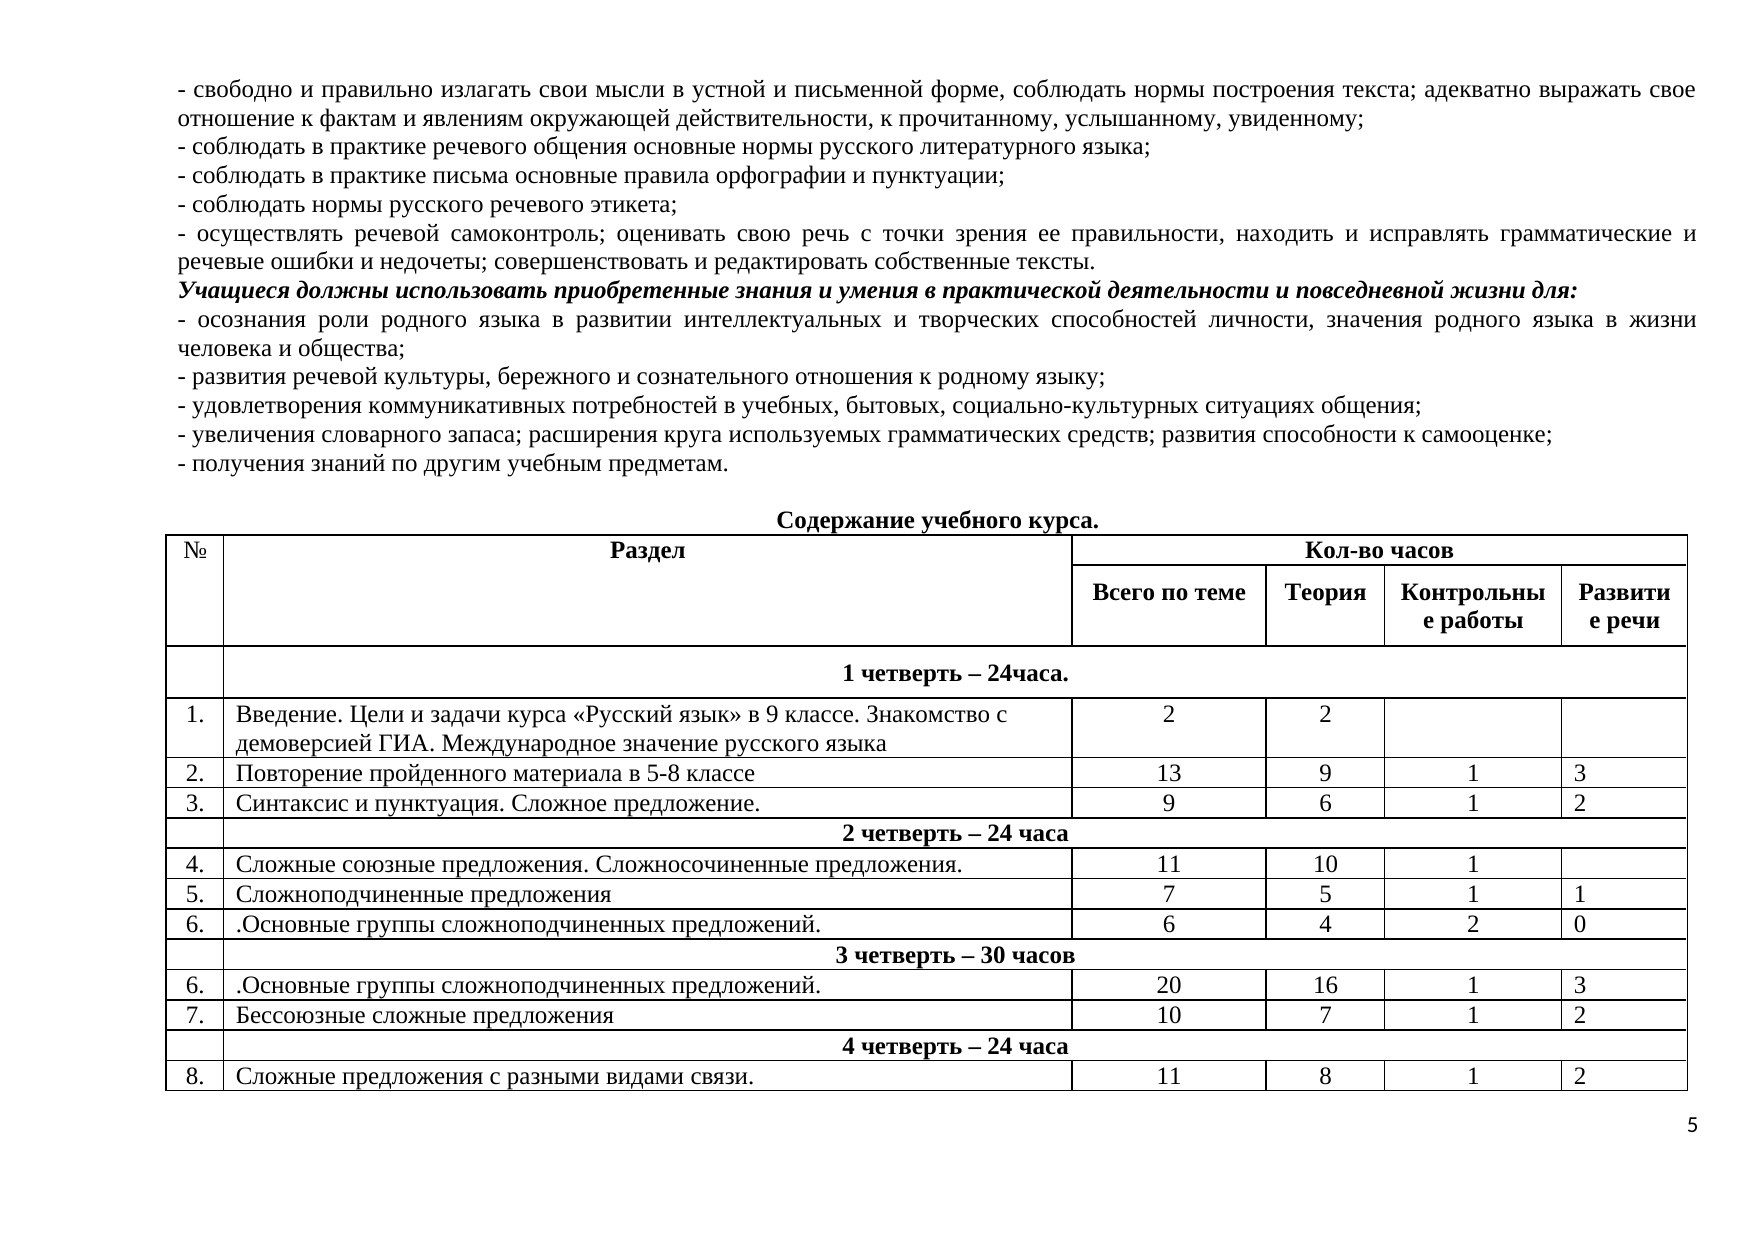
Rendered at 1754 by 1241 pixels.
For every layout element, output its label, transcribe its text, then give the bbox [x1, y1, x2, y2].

text Учащиеся должны использовать приобретенные знания и умения в практической деятельности и повседневной жизни для: [177, 275, 1698, 304]
text - соблюдать нормы русского речевого этикета; [177, 189, 1698, 218]
table_cell 6 [1267, 788, 1384, 817]
table_cell 9 [1073, 788, 1265, 817]
table_cell [1562, 847, 1687, 878]
table_cell 7 [1267, 1001, 1384, 1029]
table_header Раздел [224, 536, 1071, 645]
text - свободно и правильно излагать свои мысли в устной и письменной форме, соблюдать нормы построения текста; адекватно выражать свое отношение к фактам и явлениям окружающей действительности, к прочитанному, услышанному, увиденному; [177, 74, 1698, 131]
table_cell 2 [1562, 999, 1687, 1029]
table_cell Повторение пройденного материала в 5-8 классе [224, 758, 1071, 787]
text - соблюдать в практике письма основные правила орфографии и пунктуации; [177, 160, 1698, 189]
table_cell 1 [1385, 879, 1561, 908]
table_header № [167, 536, 223, 645]
table_cell 20 [1073, 970, 1265, 999]
table_cell Введение. Цели и задачи курса «Русский язык» в 9 классе. Знакомство с демоверсией ГИА. Международное значение русского языка [224, 699, 1071, 756]
table_cell 6. [167, 910, 223, 938]
table_cell [1562, 697, 1687, 756]
text - осознания роли родного языка в развитии интеллектуальных и творческих способностей личности, значения родного языка в жизни человека и общества; [177, 304, 1698, 361]
table_cell 8 [1267, 1061, 1384, 1090]
table_cell 2 [1073, 699, 1265, 756]
table_cell 0 [1562, 908, 1687, 938]
table_cell 9 [1267, 758, 1384, 787]
table_header Кол-во часов [1073, 536, 1687, 564]
table_cell Сложные предложения с разными видами связи. [224, 1061, 1071, 1090]
table_cell 1 [1385, 849, 1561, 878]
table_cell 3 [1562, 969, 1687, 999]
table_cell 2 [1562, 787, 1687, 817]
table_cell 16 [1267, 970, 1384, 999]
table_cell 6. [167, 970, 223, 999]
table_cell 3 [1562, 756, 1687, 787]
table_cell 5 [1267, 879, 1384, 908]
text - увеличения словарного запаса; расширения круга используемых грамматических средств; развития способности к самооценке; [177, 419, 1698, 448]
table_cell 10 [1073, 1001, 1265, 1029]
table_cell [167, 819, 223, 847]
table_cell 5. [167, 879, 223, 908]
table_cell 1. [167, 699, 223, 756]
table_cell 7 [1073, 879, 1265, 908]
table_cell 2 [1385, 910, 1561, 938]
table_cell 4. [167, 849, 223, 878]
table_cell Сложные союзные предложения. Сложносочиненные предложения. [224, 849, 1071, 878]
table_cell 1 [1385, 1061, 1561, 1090]
table_cell Развитие речи [1562, 564, 1687, 645]
table_cell Контрольные работы [1385, 566, 1561, 645]
table_cell 1 четверть – 24часа. [224, 645, 1687, 697]
table_cell [167, 940, 223, 968]
table_cell [167, 1031, 223, 1059]
table_cell Сложноподчиненные предложения [224, 879, 1071, 908]
table_cell Всего по теме [1073, 566, 1265, 645]
table_cell 11 [1073, 1061, 1265, 1090]
text - удовлетворения коммуникативных потребностей в учебных, бытовых, социально-культурных ситуациях общения; [177, 390, 1698, 419]
table_cell 6 [1073, 910, 1265, 938]
text Содержание учебного курса. [177, 505, 1698, 534]
table_cell 1 [1385, 758, 1561, 787]
text - развития речевой культуры, бережного и сознательного отношения к родному языку; [177, 361, 1698, 390]
table_cell 10 [1267, 849, 1384, 878]
table_cell 1 [1385, 788, 1561, 817]
table_cell Бессоюзные сложные предложения [224, 1001, 1071, 1029]
table_cell 2 [1267, 699, 1384, 756]
table_cell [1385, 699, 1561, 756]
table_cell 1 [1385, 1001, 1561, 1029]
table_cell 3. [167, 788, 223, 817]
table_cell 11 [1073, 849, 1265, 878]
table_cell [167, 647, 223, 697]
table_cell 13 [1073, 758, 1265, 787]
table_cell 1 [1385, 970, 1561, 999]
table_cell 2 четверть – 24 часа [224, 817, 1687, 847]
table_cell 4 четверть – 24 часа [224, 1029, 1687, 1059]
table_cell Теория [1267, 566, 1384, 645]
table_cell .Основные группы сложноподчиненных предложений. [224, 910, 1071, 938]
table_cell Синтаксис и пунктуация. Сложное предложение. [224, 788, 1071, 817]
table_cell 4 [1267, 910, 1384, 938]
table_cell 2. [167, 758, 223, 787]
text - соблюдать в практике речевого общения основные нормы русского литературного языка; [177, 131, 1698, 160]
table_cell 2 [1562, 1060, 1687, 1090]
table_cell .Основные группы сложноподчиненных предложений. [224, 970, 1071, 999]
table_cell 8. [167, 1061, 223, 1090]
text - получения знаний по другим учебным предметам. [177, 448, 1698, 476]
table_cell 3 четверть – 30 часов [224, 938, 1687, 968]
table_cell 7. [167, 1001, 223, 1029]
text - осуществлять речевой самоконтроль; оценивать свою речь с точки зрения ее правильности, находить и исправлять грамматические и речевые ошибки и недочеты; совершенствовать и редактировать собственные тексты. [177, 218, 1698, 275]
table_cell 1 [1562, 878, 1687, 908]
